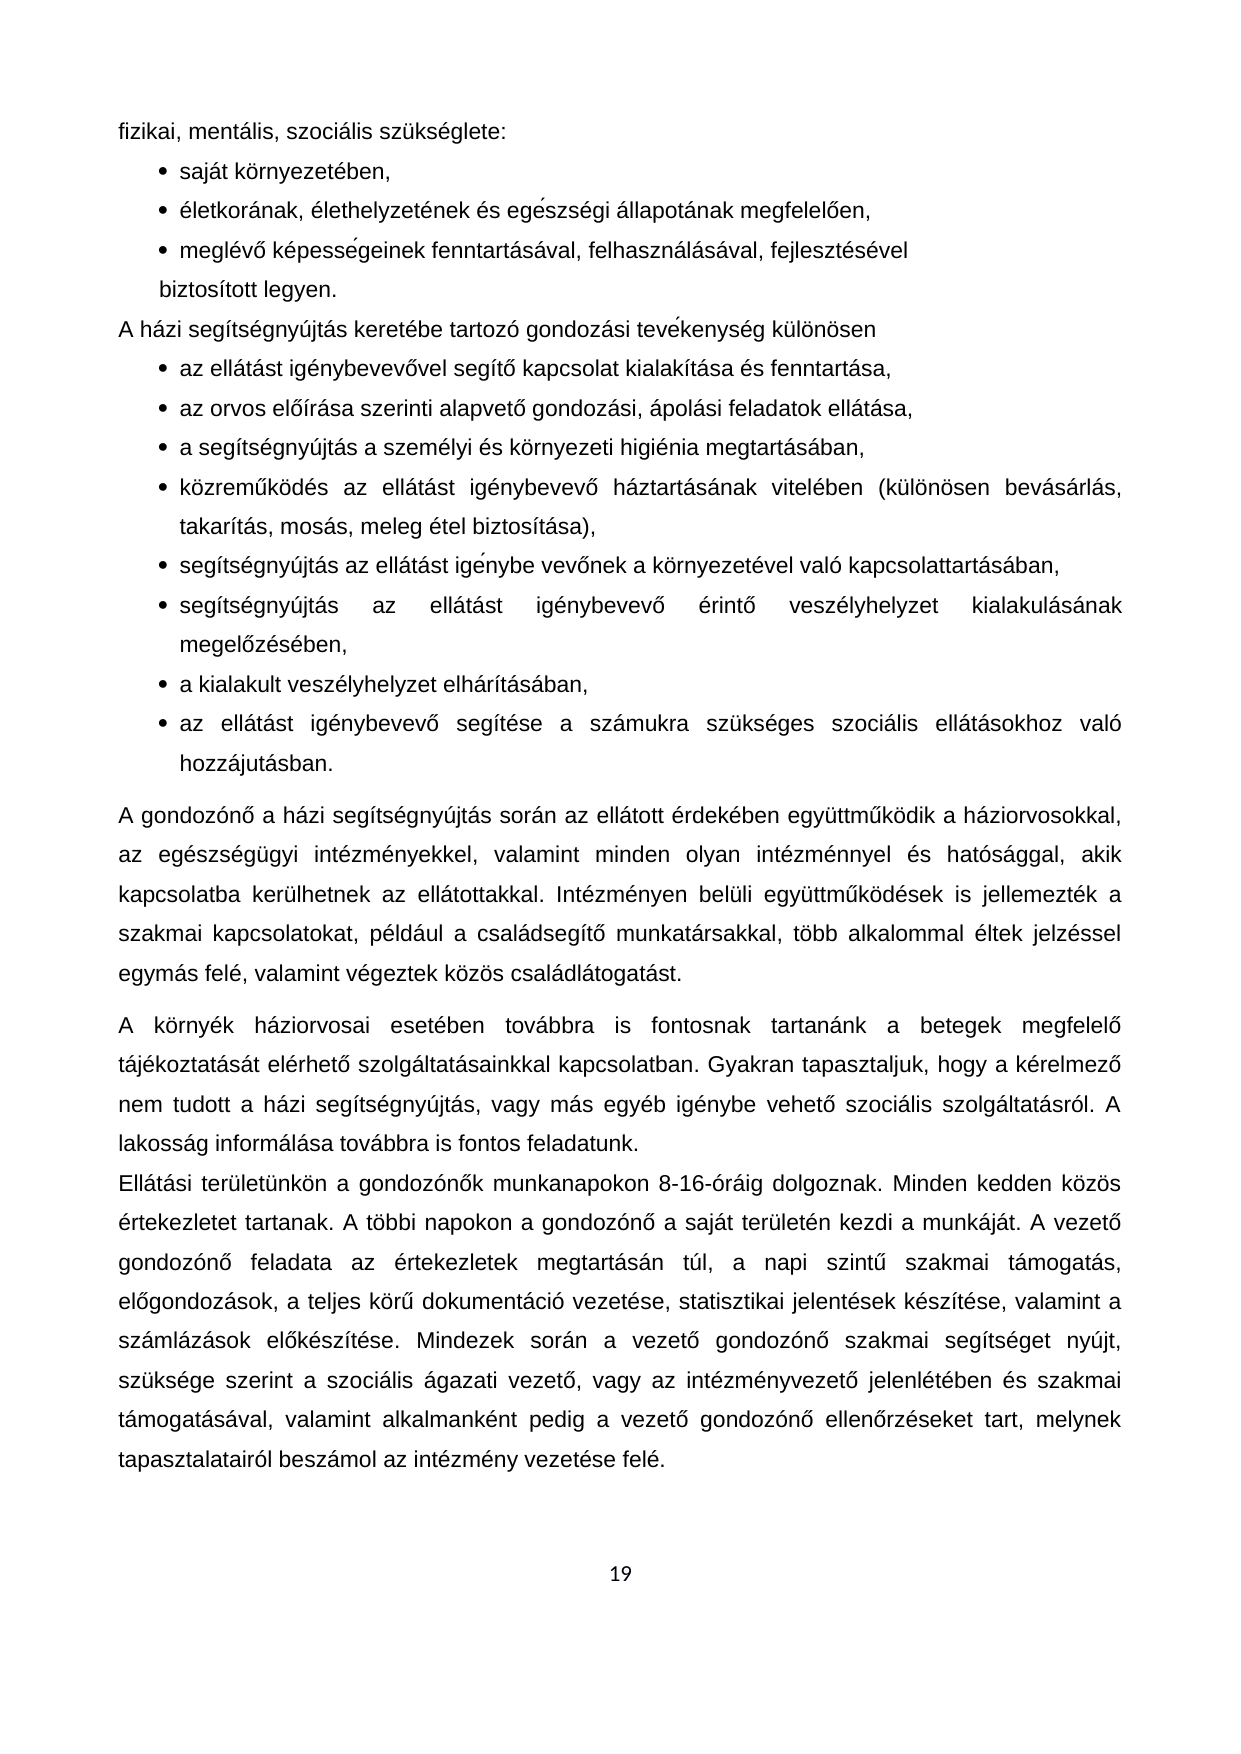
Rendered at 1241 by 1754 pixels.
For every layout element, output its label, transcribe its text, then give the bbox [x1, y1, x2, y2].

list a segítségnyújtás a személyi és környezeti higiénia megtartásában, [159, 434, 1122, 460]
list az orvos előírása szerinti alapvető gondozási, ápolási feladatok ellátása, [159, 394, 1122, 421]
list a kialakult veszélyhelyzet elhárításában, [159, 671, 1122, 697]
list segítségnyújtás az ellátást igénybevevő érintő veszélyhelyzet kialakulásának megelőzésében, [159, 592, 1122, 658]
text A gondozónő a házi segítségnyújtás során az ellátott érdekében együttműködik a háziorvosokkal, az egészségügyi intézményekkel, valamint minden olyan intézménnyel és hatósággal, akik kapcsolatba kerülhetnek az ellátottakkal. Intézményen belüli együttműködések is jellemezték a szakmai kapcsolatokat, például a családsegítő munkatársakkal, több alkalommal éltek jelzéssel egymás felé, valamint végeztek közös családlátogatást. [118, 802, 1122, 986]
list életkorának, élethelyzetének és egészségi állapotának megfelelően, [159, 197, 1122, 223]
list az ellátást igénybevevővel segítő kapcsolat kialakítása és fenntartása, [159, 355, 1122, 381]
text biztosított legyen. [159, 276, 1122, 302]
text A házi segítségnyújtás keretébe tartozó gondozási tevékenység különösen [118, 316, 1122, 342]
text A környék háziorvosai esetében továbbra is fontosnak tartanánk a betegek megfelelő tájékoztatását elérhető szolgáltatásainkkal kapcsolatban. Gyakran tapasztaljuk, hogy a kérelmező nem tudott a házi segítségnyújtás, vagy más egyéb igénybe vehető szociális szolgáltatásról. A lakosság informálása továbbra is fontos feladatunk. [118, 1012, 1122, 1156]
list segítségnyújtás az ellátást igénybe vevőnek a környezetével való kapcsolattartásában, [159, 552, 1122, 579]
text Ellátási területünkön a gondozónők munkanapokon 8-16-óráig dolgoznak. Minden kedden közös értekezletet tartanak. A többi napokon a gondozónő a saját területén kezdi a munkáját. A vezető gondozónő feladata az értekezletek megtartásán túl, a napi szintű szakmai támogatás, előgondozások, a teljes körű dokumentáció vezetése, statisztikai jelentések készítése, valamint a számlázások előkészítése. Mindezek során a vezető gondozónő szakmai segítséget nyújt, szüksége szerint a szociális ágazati vezető, vagy az intézményvezető jelenlétében és szakmai támogatásával, valamint alkalmanként pedig a vezető gondozónő ellenőrzéseket tart, melynek tapasztalatairól beszámol az intézmény vezetése felé. [118, 1169, 1122, 1472]
list saját környezetében, [159, 158, 1122, 184]
list közreműködés az ellátást igénybevevő háztartásának vitelében (különösen bevásárlás, takarítás, mosás, meleg étel biztosítása), [159, 473, 1122, 539]
list az ellátást igénybevevő segítése a számukra szükséges szociális ellátásokhoz való hozzájutásban. [159, 710, 1122, 776]
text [118, 118, 1122, 144]
list meglévő képességeinek fenntartásával, felhasználásával, fejlesztésével [159, 237, 1122, 263]
